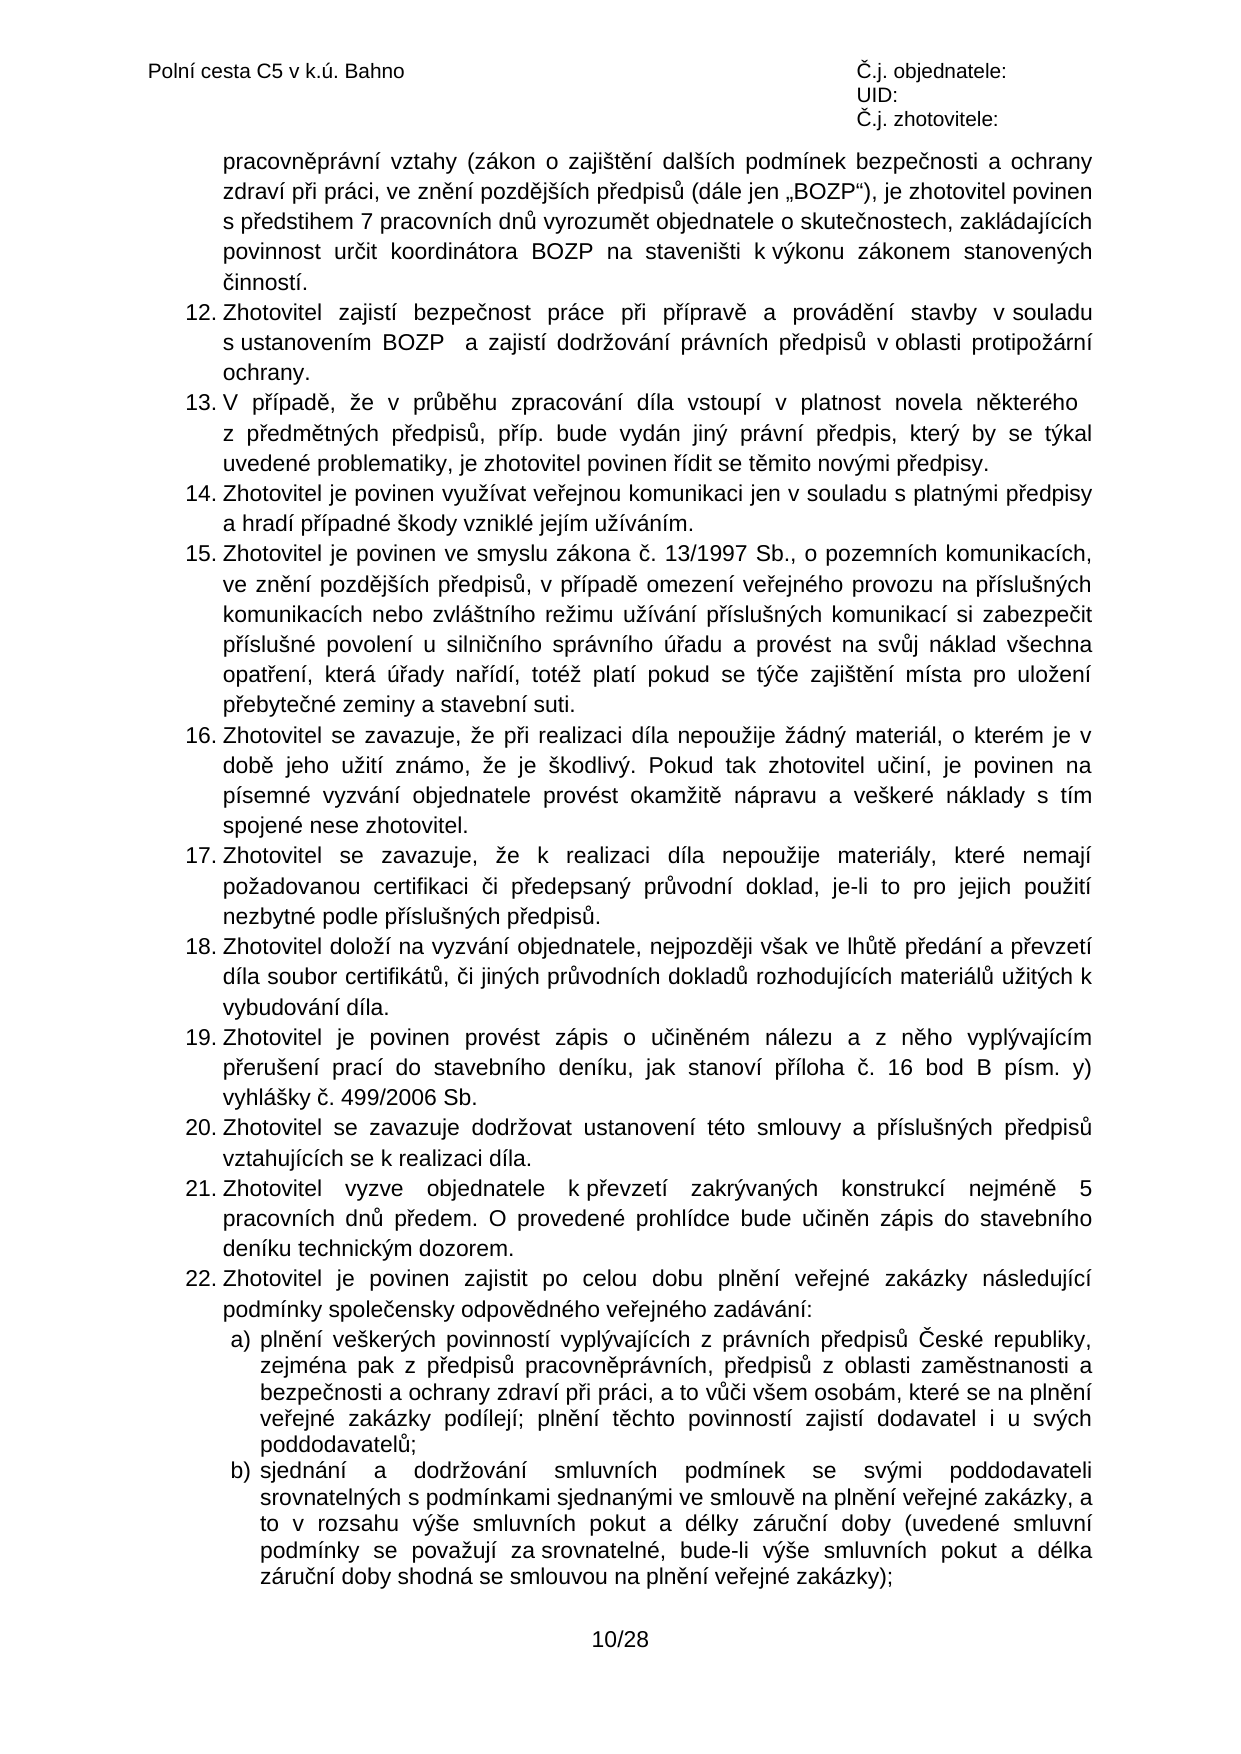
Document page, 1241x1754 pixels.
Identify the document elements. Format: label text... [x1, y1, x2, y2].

list Zhotovitel je povinen provést zápis o učiněném nálezu a z něho vyplývajícím přerušení prací do stavebního deníku, jak stanoví příloha č. 16 bod B písm. y) vyhlášky č. 499/2006 Sb. [185, 1024, 1093, 1110]
list plnění veškerých povinností vyplývajících z právních předpisů České republiky, zejména pak z předpisů pracovněprávních, předpisů z oblasti zaměstnanosti a bezpečnosti a ochrany zdraví při práci, a to vůči všem osobám, které se na plnění veřejné zakázky podílejí; plnění těchto povinností zajistí dodavatel i u svých poddodavatelů; [230, 1326, 1093, 1457]
list Zhotovitel je povinen ve smyslu zákona č. 13/1997 Sb., o pozemních komunikacích, ve znění pozdějších předpisů, v případě omezení veřejného provozu na příslušných komunikacích nebo zvláštního režimu užívání příslušných komunikací si zabezpečit příslušné povolení u silničního správního úřadu a provést na svůj náklad všechna opatření, která úřady nařídí, totéž platí pokud se týče zajištění místa pro uložení přebytečné zeminy a stavební suti. [185, 540, 1093, 718]
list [185, 148, 1093, 295]
list Zhotovitel vyzve objednatele k převzetí zakrývaných konstrukcí nejméně 5 pracovních dnů předem. O provedené prohlídce bude učiněn zápis do stavebního deníku technickým dozorem. [185, 1175, 1093, 1261]
list Zhotovitel se zavazuje, že při realizaci díla nepoužije žádný materiál, o kterém je v době jeho užití známo, že je škodlivý. Pokud tak zhotovitel učiní, je povinen na písemné vyzvání objednatele provést okamžitě nápravu a veškeré náklady s tím spojené nese zhotovitel. [185, 722, 1093, 838]
list Zhotovitel se zavazuje, že k realizaci díla nepoužije materiály, které nemají požadovanou certifikaci či předepsaný průvodní doklad, je-li to pro jejich použití nezbytné podle příslušných předpisů. [185, 842, 1093, 929]
list Zhotovitel je povinen využívat veřejnou komunikaci jen v souladu s platnými předpisy a hradí případné škody vzniklé jejím užíváním. [185, 480, 1093, 536]
list sjednání a dodržování smluvních podmínek se svými poddodavateli srovnatelných s podmínkami sjednanými ve smlouvě na plnění veřejné zakázky, a to v rozsahu výše smluvních pokut a délky záruční doby (uvedené smluvní podmínky se považují za srovnatelné, bude-li výše smluvních pokut a délka záruční doby shodná se smlouvou na plnění veřejné zakázky); [230, 1457, 1093, 1589]
list V případě, že v průběhu zpracování díla vstoupí v platnost novela některého z předmětných předpisů, příp. bude vydán jiný právní předpis, který by se týkal uvedené problematiky, je zhotovitel povinen řídit se těmito novými předpisy. [185, 389, 1093, 476]
list Zhotovitel se zavazuje dodržovat ustanovení této smlouvy a příslušných předpisů vztahujících se k realizaci díla. [185, 1114, 1093, 1171]
list Zhotovitel je povinen zajistit po celou dobu plnění veřejné zakázky následující podmínky společensky odpovědného veřejného zadávání: [185, 1265, 1093, 1322]
list Zhotovitel zajistí bezpečnost práce při přípravě a provádění stavby v souladu s ustanovením BOZP a zajistí dodržování právních předpisů v oblasti protipožární ochrany. [185, 299, 1093, 385]
list Zhotovitel doloží na vyzvání objednatele, nejpozději však ve lhůtě předání a převzetí díla soubor certifikátů, či jiných průvodních dokladů rozhodujících materiálů užitých k vybudování díla. [185, 933, 1093, 1020]
